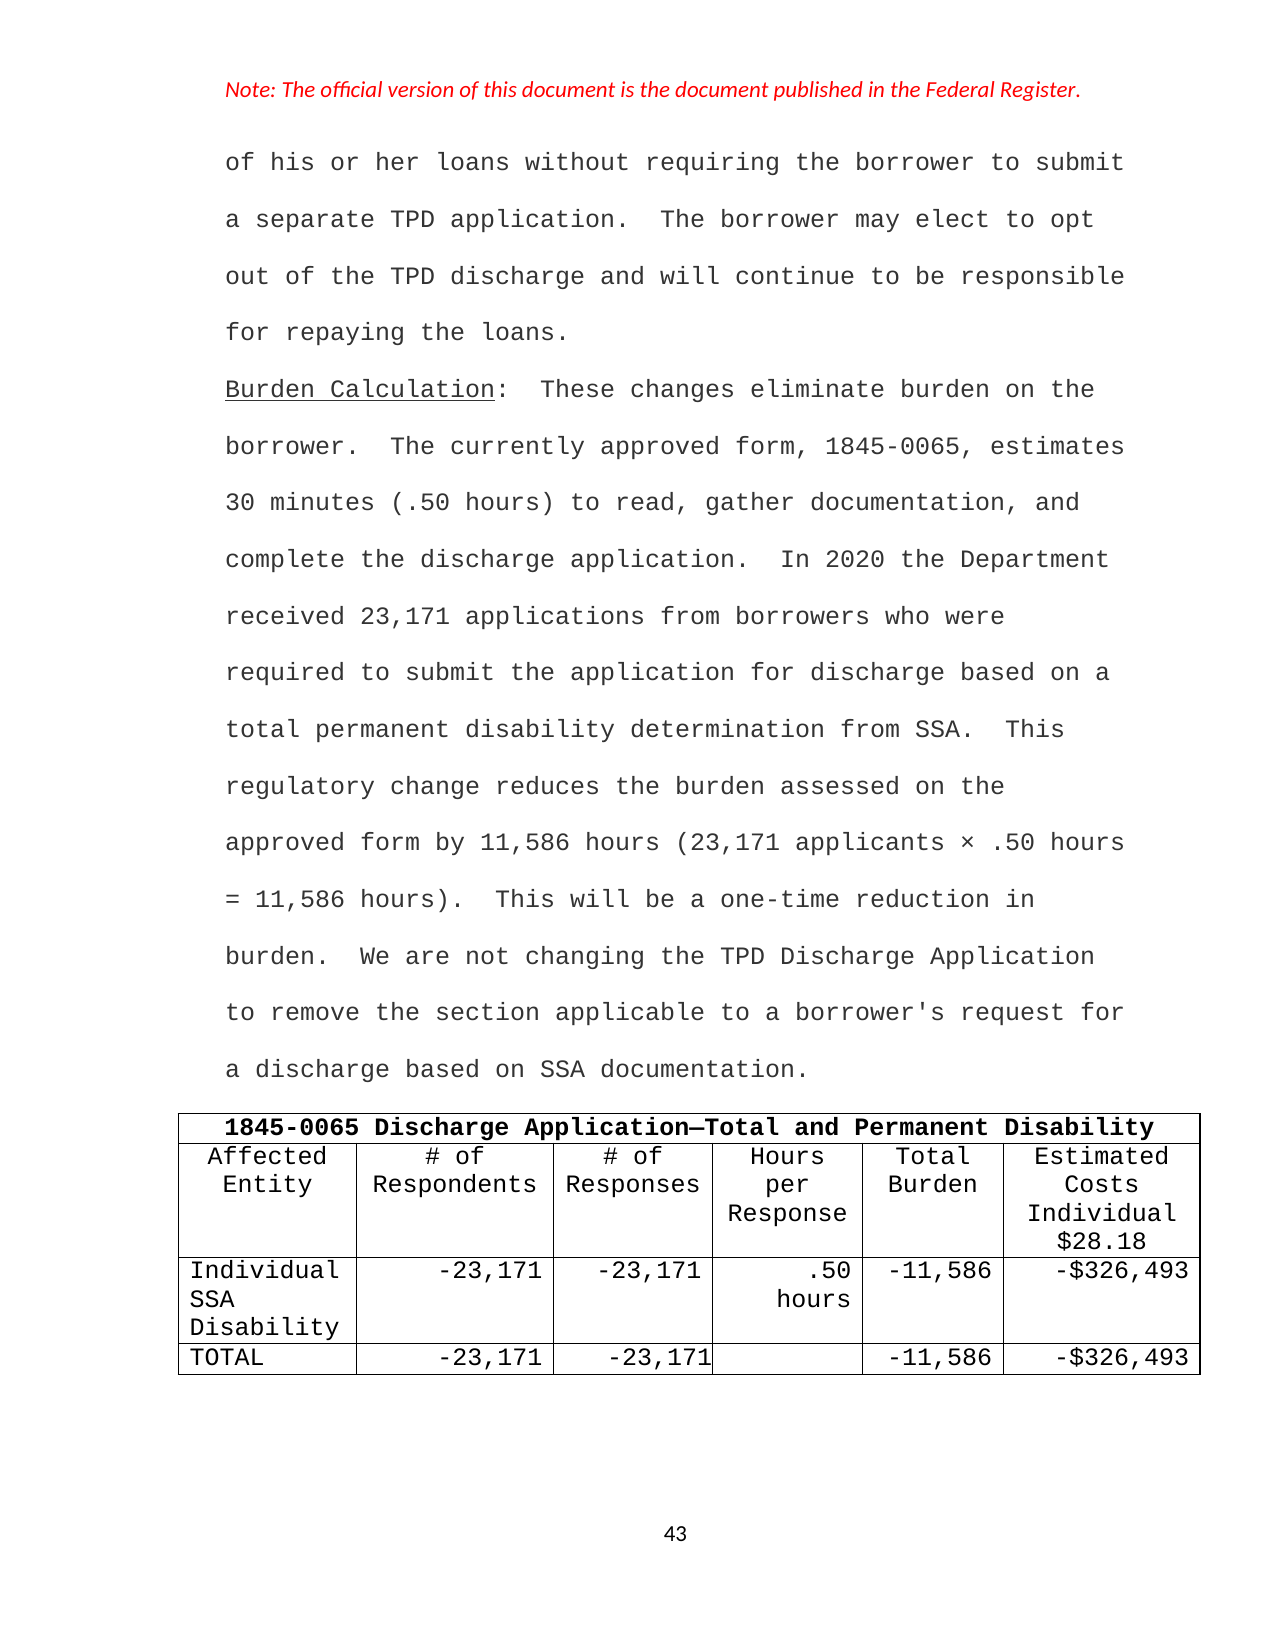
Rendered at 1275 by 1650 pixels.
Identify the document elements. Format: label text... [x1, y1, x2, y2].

table_cell -23,171 [357, 1258, 553, 1343]
table_cell # of Responses [554, 1144, 712, 1257]
table_cell -$326,493 [1004, 1258, 1199, 1343]
table_cell -23,171 [554, 1344, 712, 1373]
table_cell -23,171 [554, 1258, 712, 1343]
table_cell -23,171 [357, 1344, 553, 1373]
table_cell .50 hours [713, 1258, 862, 1343]
table_cell -$326,493 [1004, 1344, 1199, 1373]
table_cell -11,586 [863, 1344, 1003, 1373]
text Burden Calculation: These changes eliminate burden on the borrower. The currently approved form, 1845-0065, estimates 30 minutes (.50 hours) to read, gather documentation, and complete the discharge application. In 2020 the Department received 23,171 applications from borrowers who were required to submit the application for discharge based on a total permanent disability determination from SSA. This regulatory change reduces the burden assessed on the approved form by 11,586 hours (23,171 applicants × .50 hours = 11,586 hours). This will be a one-time reduction in burden. We are not changing the TPD Discharge Application to remove the section applicable to a borrower's request for a discharge based on SSA documentation. [225, 377, 1125, 1085]
table_cell [713, 1344, 862, 1373]
table_cell Total Burden [863, 1144, 1003, 1257]
table_cell Estimated Costs Individual $28.18 [1004, 1144, 1199, 1257]
table_cell Hours per Response [713, 1144, 862, 1257]
table_cell Individual SSA Disability [179, 1258, 356, 1343]
table_header 1845-0065 Discharge Application—Total and Permanent Disability [179, 1114, 1199, 1143]
table_cell Affected Entity [179, 1144, 356, 1257]
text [225, 150, 1125, 348]
table_cell # of Respondents [357, 1144, 553, 1257]
table_cell -11,586 [863, 1258, 1003, 1343]
table_cell TOTAL [179, 1344, 356, 1373]
